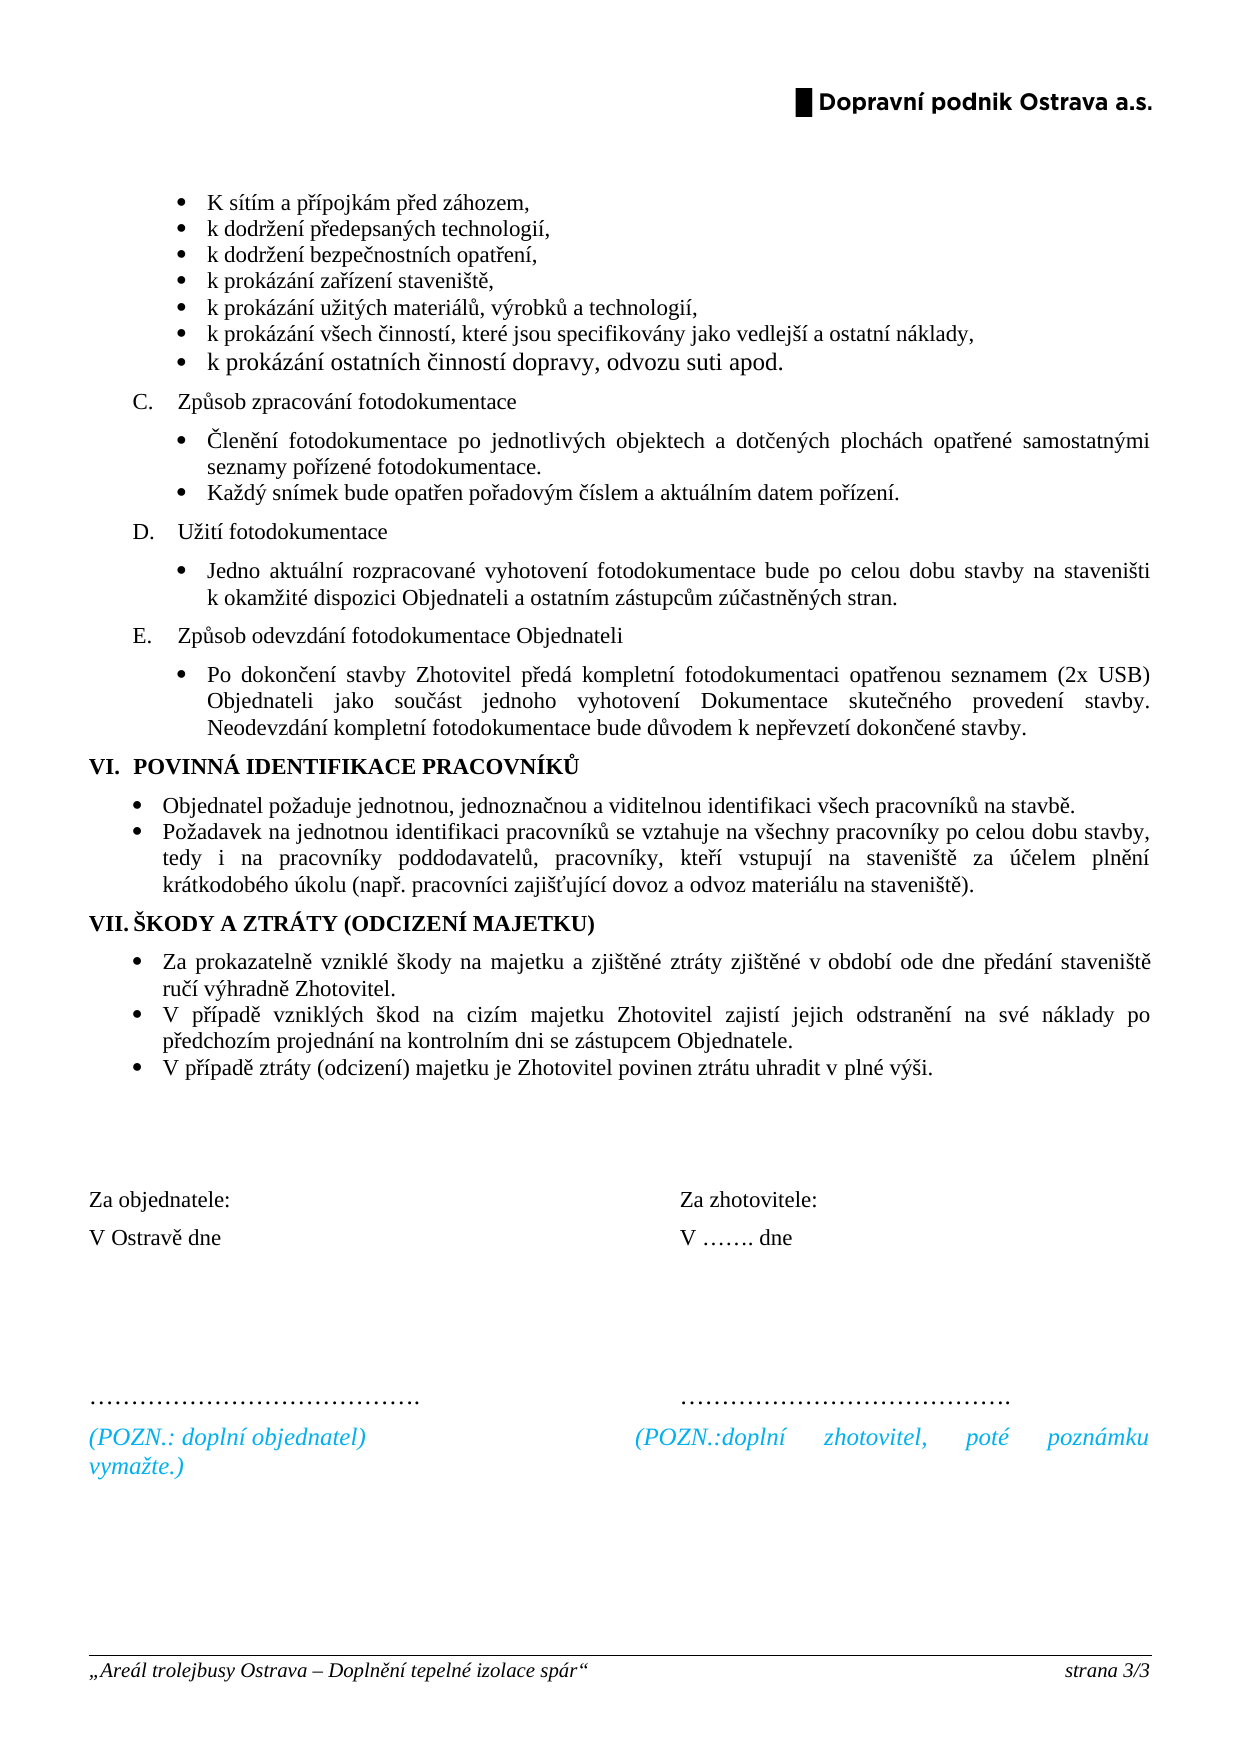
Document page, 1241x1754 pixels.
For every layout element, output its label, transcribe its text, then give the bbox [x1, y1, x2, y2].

list V případě vzniklých škod na cizím majetku Zhotovitel zajistí jejich odstranění na své náklady po předchozím projednání na kontrolním dni se zástupcem Objednatele. [133, 1001, 1152, 1054]
list Členění fotodokumentace po jednotlivých objektech a dotčených plochách opatřené samostatnými seznamy pořízené fotodokumentace. [177, 427, 1152, 479]
text (POZN.: doplní objednatel) (POZN.:doplní zhotovitel, poté poznámku vymažte.) [89, 1422, 1152, 1480]
list k prokázání zařízení staveniště, [177, 268, 1152, 294]
list Způsob odevzdání fotodokumentace Objednateli [132, 622, 1152, 649]
list Každý snímek bude opatřen pořadovým číslem a aktuálním datem pořízení. [177, 479, 1152, 506]
list Užití fotodokumentace [132, 518, 1152, 545]
list Objednatel požaduje jednotnou, jednoznačnou a viditelnou identifikaci všech pracovníků na stavbě. [133, 792, 1152, 818]
text …………………………………. …………………………………. [89, 1381, 1152, 1410]
text V Ostravě dne V ……. dne [89, 1224, 1152, 1251]
list k dodržení předepsaných technologií, [177, 215, 1152, 241]
list ŠKODY A ZTRÁTY (ODCIZENÍ MAJETKU) [89, 909, 1152, 936]
text Za objednatele: Za zhotovitele: [89, 1186, 1152, 1212]
list Po dokončení stavby Zhotovitel předá kompletní fotodokumentaci opatřenou seznamem (2x USB) Objednateli jako součást jednoho vyhotovení Dokumentace skutečného provedení stavby. Neodevzdání kompletní fotodokumentace bude důvodem k nepřevzetí dokončené stavby. [177, 661, 1152, 740]
list K sítím a přípojkám před záhozem, [177, 188, 1152, 215]
picture [795, 88, 1152, 117]
list k dodržení bezpečnostních opatření, [177, 241, 1152, 268]
list Požadavek na jednotnou identifikaci pracovníků se vztahuje na všechny pracovníky po celou dobu stavby, tedy i na pracovníky poddodavatelů, pracovníky, kteří vstupují na staveniště za účelem plnění krátkodobého úkolu (např. pracovníci zajišťující dovoz a odvoz materiálu na staveniště). [133, 818, 1152, 897]
list k prokázání ostatních činností dopravy, odvozu suti apod. [177, 347, 1152, 375]
list k prokázání všech činností, které jsou specifikovány jako vedlejší a ostatní náklady, [177, 320, 1152, 347]
list Způsob zpracování fotodokumentace [132, 388, 1152, 414]
list V případě ztráty (odcizení) majetku je Zhotovitel povinen ztrátu uhradit v plné výši. [133, 1054, 1152, 1080]
list Za prokazatelně vzniklé škody na majetku a zjištěné ztráty zjištěné v období ode dne předání staveniště ručí výhradně Zhotovitel. [133, 948, 1152, 1001]
list k prokázání užitých materiálů, výrobků a technologií, [177, 294, 1152, 320]
list POVINNÁ IDENTIFIKACE PRACOVNÍKŮ [89, 753, 1152, 779]
list Jedno aktuální rozpracované vyhotovení fotodokumentace bude po celou dobu stavby na staveništi k okamžité dispozici Objednateli a ostatním zástupcům zúčastněných stran. [177, 557, 1152, 610]
